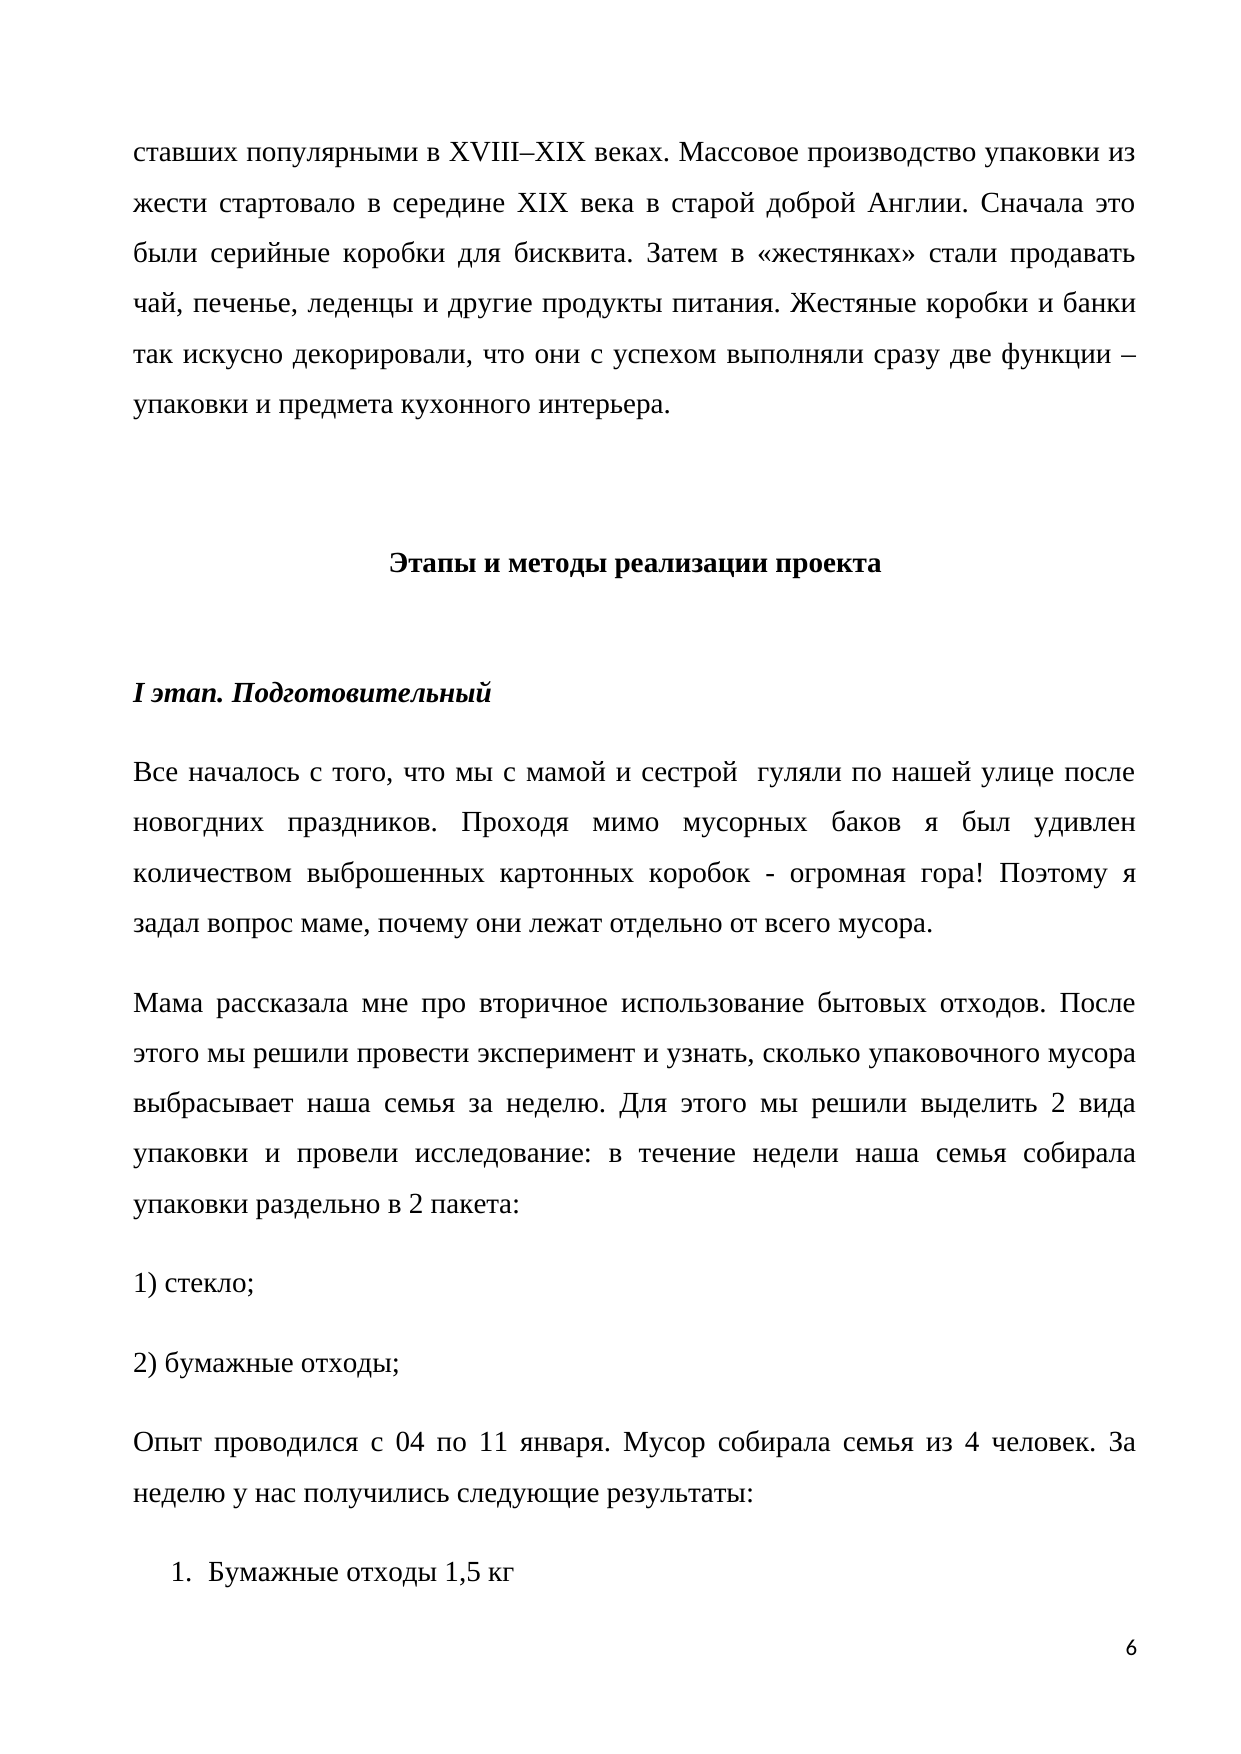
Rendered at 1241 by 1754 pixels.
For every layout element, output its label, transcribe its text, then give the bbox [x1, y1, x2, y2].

text Этапы и методы реализации проекта [133, 545, 1137, 578]
text 2) бумажные отходы; [133, 1345, 1137, 1378]
text Все началось с того, что мы с мамой и сестрой гуляли по нашей улице после новогдних праздников. Проходя мимо мусорных баков я был удивлен количеством выброшенных картонных коробок - огромная гора! Поэтому я задал вопрос маме, почему они лежат отдельно от всего мусора. [133, 754, 1137, 939]
text Мама рассказала мне про вторичное использование бытовых отходов. После этого мы решили провести эксперимент и узнать, сколько упаковочного мусора выбрасывает наша семья за неделю. Для этого мы решили выделить 2 вида упаковки и провели исследование: в течение недели наша семья собирала упаковки раздельно в 2 пакета: [133, 985, 1137, 1219]
text Опыт проводился с 04 по 11 января. Мусор собирала семья из 4 человек. За неделю у нас получились следующие результаты: [133, 1424, 1137, 1508]
text I этап. Подготовительный [133, 624, 1137, 708]
text 1) стекло; [133, 1265, 1137, 1299]
text ставших популярными в XVIII–XIX веках. Массовое производство упаковки из жести стартовало в середине XIX века в старой доброй Англии. Сначала это были серийные коробки для бисквита. Затем в «жестянках» стали продавать чай, печенье, леденцы и другие продукты питания. Жестяные коробки и банки так искусно декорировали, что они с успехом выполняли сразу две функции – упаковки и предмета кухонного интерьера. [133, 134, 1137, 419]
list Бумажные отходы 1,5 кг [170, 1554, 1137, 1588]
